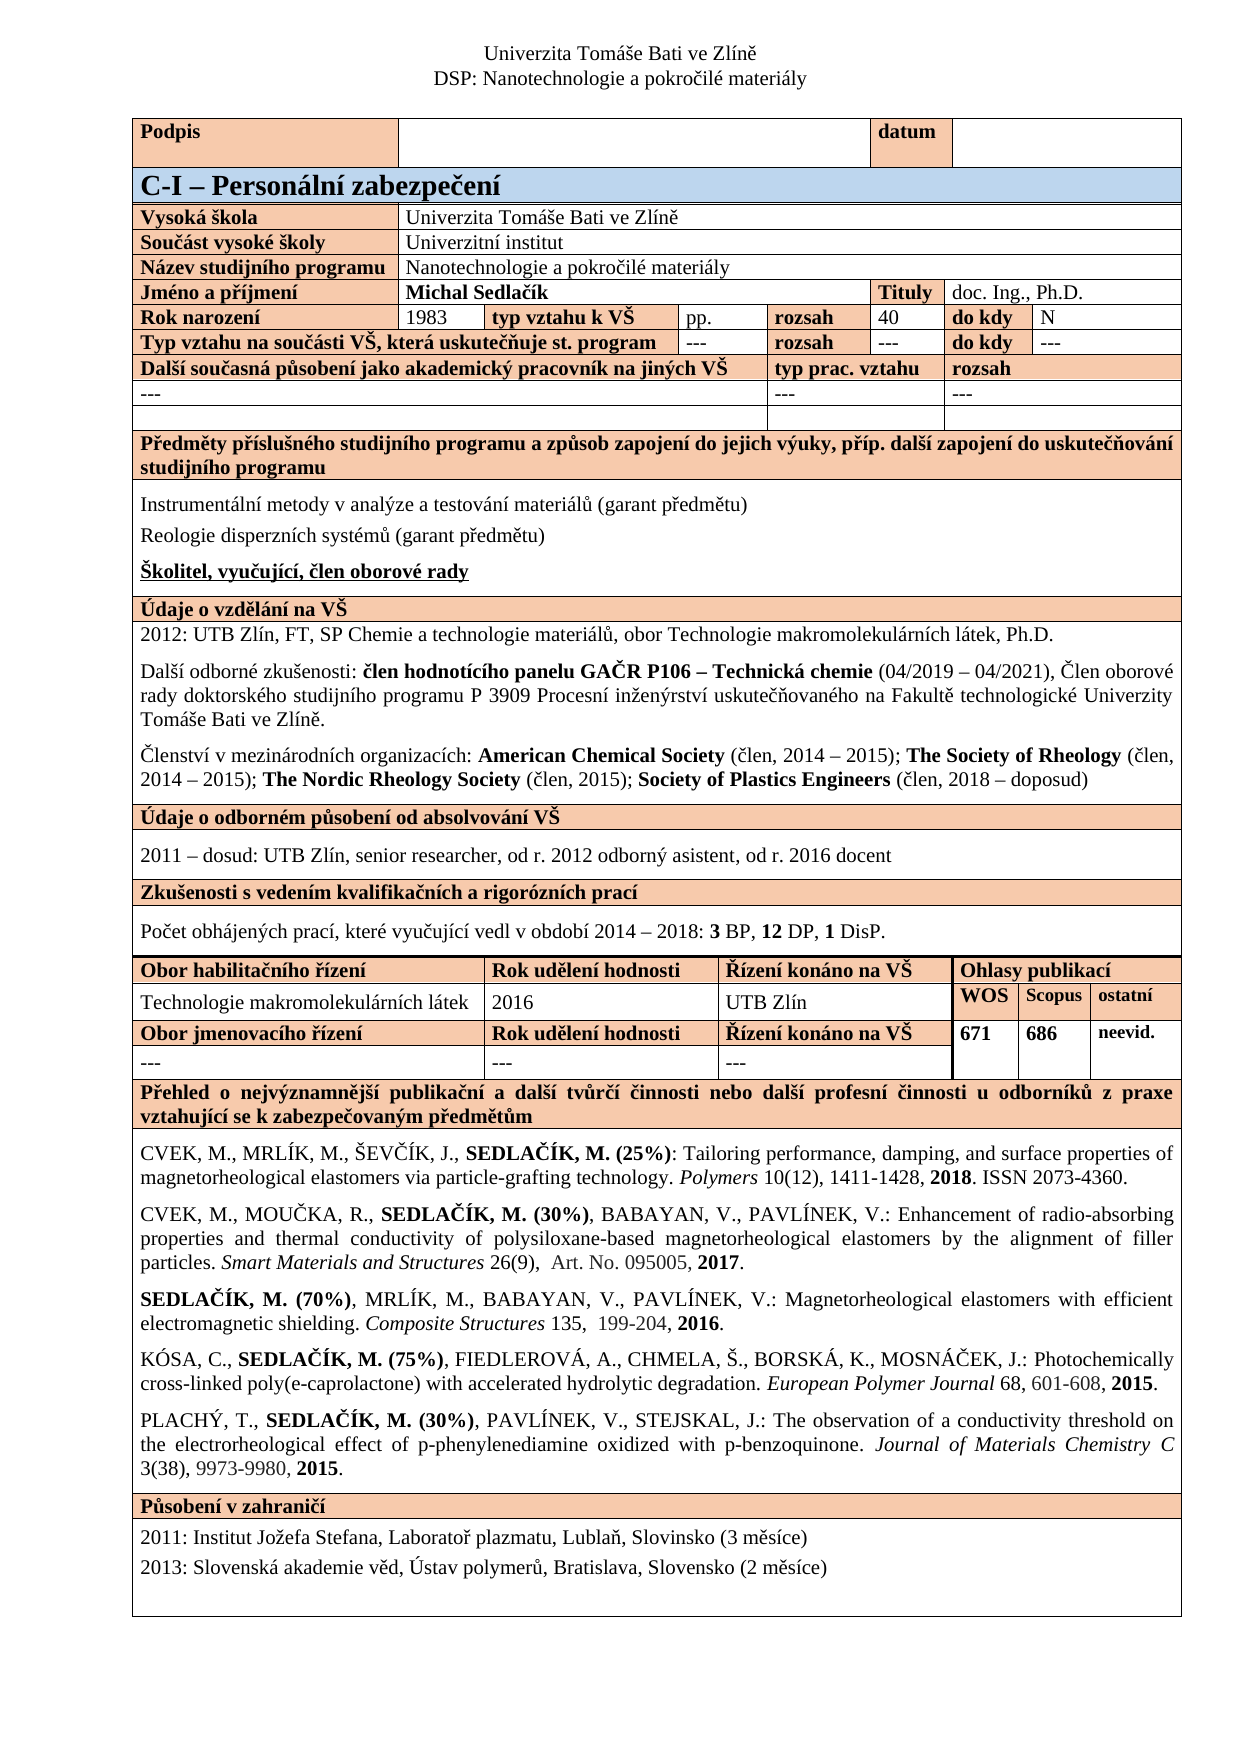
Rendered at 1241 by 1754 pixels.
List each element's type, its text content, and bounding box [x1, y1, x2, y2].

table_cell rozsah [768, 330, 870, 354]
table_cell datum [871, 119, 952, 167]
table_cell --- [719, 1046, 951, 1078]
table_cell --- [485, 1046, 718, 1078]
table_cell Řízení konáno na VŠ [719, 1021, 951, 1045]
table_cell ostatní [1091, 984, 1181, 1020]
table_cell Rok narození [133, 305, 398, 329]
table_cell Zkušenosti s vedením kvalifikačních a rigorózních prací [133, 880, 1181, 905]
table_cell typ prac. vztahu [768, 355, 944, 379]
table_cell 40 [871, 305, 944, 329]
table_cell --- [945, 381, 1181, 404]
table_cell 686 [1019, 1021, 1090, 1078]
table_cell Podpis [133, 119, 398, 167]
table_cell --- [133, 1046, 484, 1078]
table_cell Jméno a příjmení [133, 280, 398, 304]
table_cell [768, 406, 944, 430]
table_cell --- [871, 330, 944, 354]
table_cell 1983 [399, 305, 484, 329]
table_cell Údaje o odborném působení od absolvování VŠ [133, 805, 1181, 829]
table_cell Počet obhájených prací, které vyučující vedl v období 2014 – 2018: 3 BP, 12 DP, 1 DisP. [133, 906, 1181, 955]
table_cell C-I – Personální zabezpečení [133, 168, 1181, 202]
table_cell Rok udělení hodnosti [485, 1021, 718, 1045]
table_cell 671 [954, 1021, 1018, 1078]
table_cell Instrumentální metody v analýze a testování materiálů (garant předmětu) Reologie disperzních systémů (garant předmětu) Školitel, vyučující, člen oborové rady [133, 480, 1181, 596]
table_cell 2011 – dosud: UTB Zlín, senior researcher, od r. 2012 odborný asistent, od r. 2016 docent [133, 830, 1181, 879]
table_cell [399, 119, 870, 167]
table_cell Univerzita Tomáše Bati ve Zlíně [399, 205, 1181, 229]
table_cell UTB Zlín [719, 984, 951, 1020]
table_cell --- [133, 381, 767, 404]
table_cell N [1033, 305, 1181, 329]
table_cell Název studijního programu [133, 255, 398, 279]
table_cell 2012: UTB Zlín, FT, SP Chemie a technologie materiálů, obor Technologie makromolekulárních látek, Ph.D. Další odborné zkušenosti: člen hodnotícího panelu GAČR P106 – Technická chemie (04/2019 – 04/2021), Člen oborové rady doktorského studijního programu P 3909 Procesní inženýrství uskutečňovaného na Fakultě technologické Univerzity Tomáše Bati ve Zlíně. Členství v mezinárodních organizacích: American Chemical Society (člen, 2014 – 2015); The Society of Rheology (člen, 2014 – 2015); The Nordic Rheology Society (člen, 2015); Society of Plastics Engineers (člen, 2018 – doposud) [133, 622, 1181, 804]
table_cell Rok udělení hodnosti [485, 958, 718, 982]
table_cell Další současná působení jako akademický pracovník na jiných VŠ [133, 355, 767, 379]
table_cell Přehled o nejvýznamnější publikační a další tvůrčí činnosti nebo další profesní činnosti u odborníků z praxe vztahující se k zabezpečovaným předmětům [133, 1080, 1181, 1128]
table_cell Údaje o vzdělání na VŠ [133, 597, 1181, 621]
table_cell 2011: Institut Jožefa Stefana, Laboratoř plazmatu, Lublaň, Slovinsko (3 měsíce) 2013: Slovenská akademie věd, Ústav polymerů, Bratislava, Slovensko (2 měsíce) [133, 1519, 1181, 1616]
table_cell Součást vysoké školy [133, 230, 398, 254]
table_cell do kdy [945, 330, 1032, 354]
table_cell rozsah [768, 305, 870, 329]
table_cell Tituly [871, 280, 944, 304]
table_cell [945, 406, 1181, 430]
table_cell Obor habilitačního řízení [133, 958, 484, 982]
table_cell pp. [679, 305, 767, 329]
table_cell --- [1033, 330, 1181, 354]
table_cell CVEK, M., MRLÍK, M., ŠEVČÍK, J., SEDLAČÍK, M. (25%): Tailoring performance, damping, and surface properties of magnetorheological elastomers via particle-grafting technology. Polymers 10(12), 1411-1428, 2018. ISSN 2073-4360. CVEK, M., MOUČKA, R., SedlaČÍk, M. (30%), BABAYAN, V., PavlÍnek, V.: Enhancement of radio-absorbing properties and thermal conductivity of polysiloxane-based magnetorheological elastomers by the alignment of filler particles. Smart Materials and Structures 26(9), Art. No. 095005, 2017. SEDLAČÍK, M. (70%), MRLÍK, M., BABAYAN, V., PAVLÍNEK, V.: Magnetorheological elastomers with efficient electromagnetic shielding. Composite Structures 135, 199-204, 2016. KÓSA, C., SEDLAČÍK, M. (75%), FIEDLEROVÁ, A., CHMELA, Š., BORSKÁ, K., MOSNÁČEK, J.: Photochemically cross-linked poly(e-caprolactone) with accelerated hydrolytic degradation. European Polymer Journal 68, 601-608, 2015. PLACHÝ, T., SEDLAČÍK, M. (30%), PAVLÍNEK, V., STEJSKAL, J.: The observation of a conductivity threshold on the electrorheological effect of p-phenylenediamine oxidized with p-benzoquinone. Journal of Materials Chemistry C 3(38), 9973-9980, 2015. [133, 1129, 1181, 1492]
table_cell --- [679, 330, 767, 354]
table_cell Ohlasy publikací [954, 958, 1181, 982]
table_cell Vysoká škola [133, 205, 398, 229]
table_cell [133, 406, 767, 430]
table_cell Michal Sedlačík [399, 280, 870, 304]
table_cell [953, 119, 1181, 167]
table_cell Univerzitní institut [399, 230, 1181, 254]
table_cell Předměty příslušného studijního programu a způsob zapojení do jejich výuky, příp. další zapojení do uskutečňování studijního programu [133, 431, 1181, 479]
table_cell Technologie makromolekulárních látek [133, 984, 484, 1020]
table_cell 2016 [485, 984, 718, 1020]
table_cell Typ vztahu na součásti VŠ, která uskutečňuje st. program [133, 330, 678, 354]
table_cell Scopus [1019, 984, 1090, 1020]
table_cell Řízení konáno na VŠ [719, 958, 951, 982]
table_cell neevid. [1091, 1021, 1181, 1078]
table_cell do kdy [945, 305, 1032, 329]
table_cell Působení v zahraničí [133, 1494, 1181, 1518]
table_cell typ vztahu k VŠ [485, 305, 678, 329]
table_cell Obor jmenovacího řízení [133, 1021, 484, 1045]
table_cell WOS [954, 984, 1018, 1020]
table_cell Nanotechnologie a pokročilé materiály [399, 255, 1181, 279]
table_cell rozsah [945, 355, 1181, 379]
table_cell doc. Ing., Ph.D. [945, 280, 1181, 304]
table_cell --- [768, 381, 944, 404]
